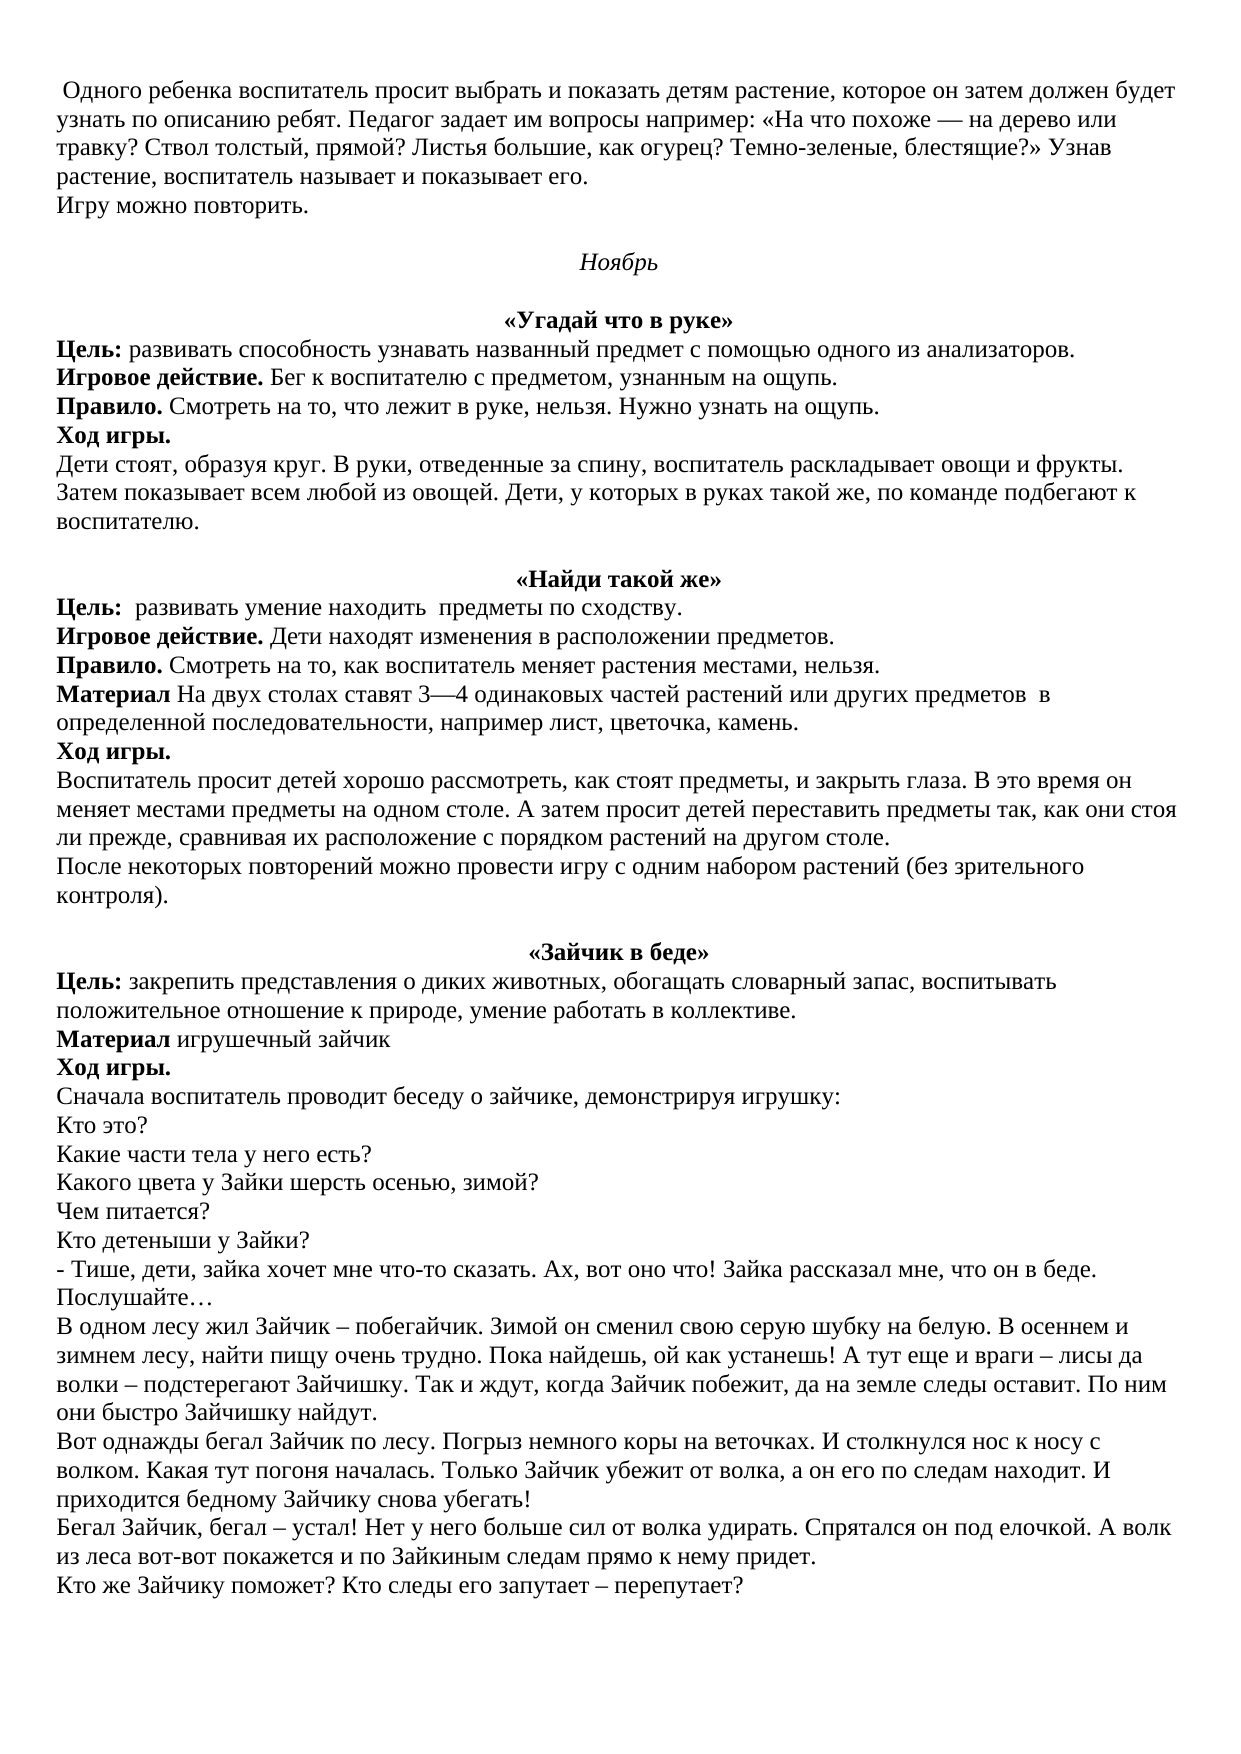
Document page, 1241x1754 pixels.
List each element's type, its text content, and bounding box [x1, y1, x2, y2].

text В одном лесу жил Зайчик – побегайчик. Зимой он сменил свою серую шубку на белую. В осеннем и зимнем лесу, найти пищу очень трудно. Пока найдешь, ой как устанешь! А тут еще и враги – лисы да волки – подстерегают Зайчишку. Так и ждут, когда Зайчик побежит, да на земле следы оставит. По ним они быстро Зайчишку найдут. [56, 1311, 1181, 1426]
text Ход игры. [56, 420, 1181, 449]
text Какие части тела у него есть? [56, 1139, 1181, 1167]
text Вот однажды бегал Зайчик по лесу. Погрыз немного коры на веточках. И столкнулся нос к носу с волком. Какая тут погоня началась. Только Зайчик убежит от волка, а он его по следам находит. И приходится бедному Зайчику снова убегать! [56, 1426, 1181, 1512]
text Цель: закрепить представления о диких животных, обогащать словарный запас, воспитывать положительное отношение к природе, умение работать в коллективе. [56, 966, 1181, 1024]
text - Тише, дети, зайка хочет мне что-то сказать. Ах, вот оно что! Зайка рассказал мне, что он в беде. Послушайте… [56, 1254, 1181, 1311]
text Кто детеныши у Зайки? [56, 1225, 1181, 1254]
text Дети стоят, образуя круг. В руки, отведенные за спину, воспитатель раскладывает овощи и фрукты. Затем показывает всем любой из овощей. Дети, у которых в руках такой же, по команде подбегают к воспитателю. [56, 449, 1181, 535]
text Ход игры. [56, 736, 1181, 765]
text Кто же Зайчику поможет? Кто следы его запутает – перепутает? [56, 1570, 1181, 1599]
text Правило. Смотреть на то, что лежит в руке, нельзя. Нужно узнать на ощупь. [56, 391, 1181, 420]
text Какого цвета у Зайки шерсть осенью, зимой? [56, 1167, 1181, 1196]
text Ход игры. [56, 1052, 1181, 1081]
text Правило. Смотреть на то, как воспитатель меняет растения местами, нельзя. [56, 650, 1181, 679]
text После некоторых повторений можно провести игру с одним набором растений (без зрительного контроля). [56, 851, 1181, 909]
text Игровое действие. Дети находят изменения в расположении предметов. [56, 621, 1181, 650]
text «Зайчик в беде» [56, 937, 1181, 966]
text Цель: развивать умение находить предметы по сходству. [56, 592, 1181, 621]
text Одного ребенка воспитатель просит выбрать и показать детям растение, которое он затем должен будет узнать по описанию ребят. Педагог задает им вопросы например: «На что похоже — на дерево или травку? Ствол толстый, прямой? Листья большие, как огурец? Темно-зеленые, блестящие?» Узнав растение, воспитатель называет и показывает его. [56, 75, 1181, 190]
text Ноябрь [56, 247, 1181, 276]
text «Найди такой же» [56, 564, 1181, 592]
text Кто это? [56, 1110, 1181, 1139]
text Игру можно повторить. [56, 190, 1181, 219]
text Материал На двух столах ставят 3—4 одинаковых частей растений или других предметов в определенной последовательности, например лист, цветочка, камень. [56, 679, 1181, 736]
text Цель: развивать способность узнавать названный предмет с помощью одного из анализаторов. [56, 334, 1181, 362]
text «Угадай что в руке» [56, 305, 1181, 334]
text Воспитатель просит детей хорошо рассмотреть, как стоят предметы, и закрыть глаза. В это время он меняет местами предметы на одном столе. А затем просит детей переставить предметы так, как они стоя ли прежде, сравнивая их расположение с порядком растений на другом столе. [56, 765, 1181, 851]
text Сначала воспитатель проводит беседу о зайчике, демонстрируя игрушку: [56, 1081, 1181, 1110]
text Бегал Зайчик, бегал – устал! Нет у него больше сил от волка удирать. Спрятался он под елочкой. А волк из леса вот-вот покажется и по Зайкиным следам прямо к нему придет. [56, 1512, 1181, 1570]
text Игровое действие. Бег к воспитателю с предметом, узнанным на ощупь. [56, 362, 1181, 391]
text Материал игрушечный зайчик [56, 1024, 1181, 1052]
text Чем питается? [56, 1196, 1181, 1225]
